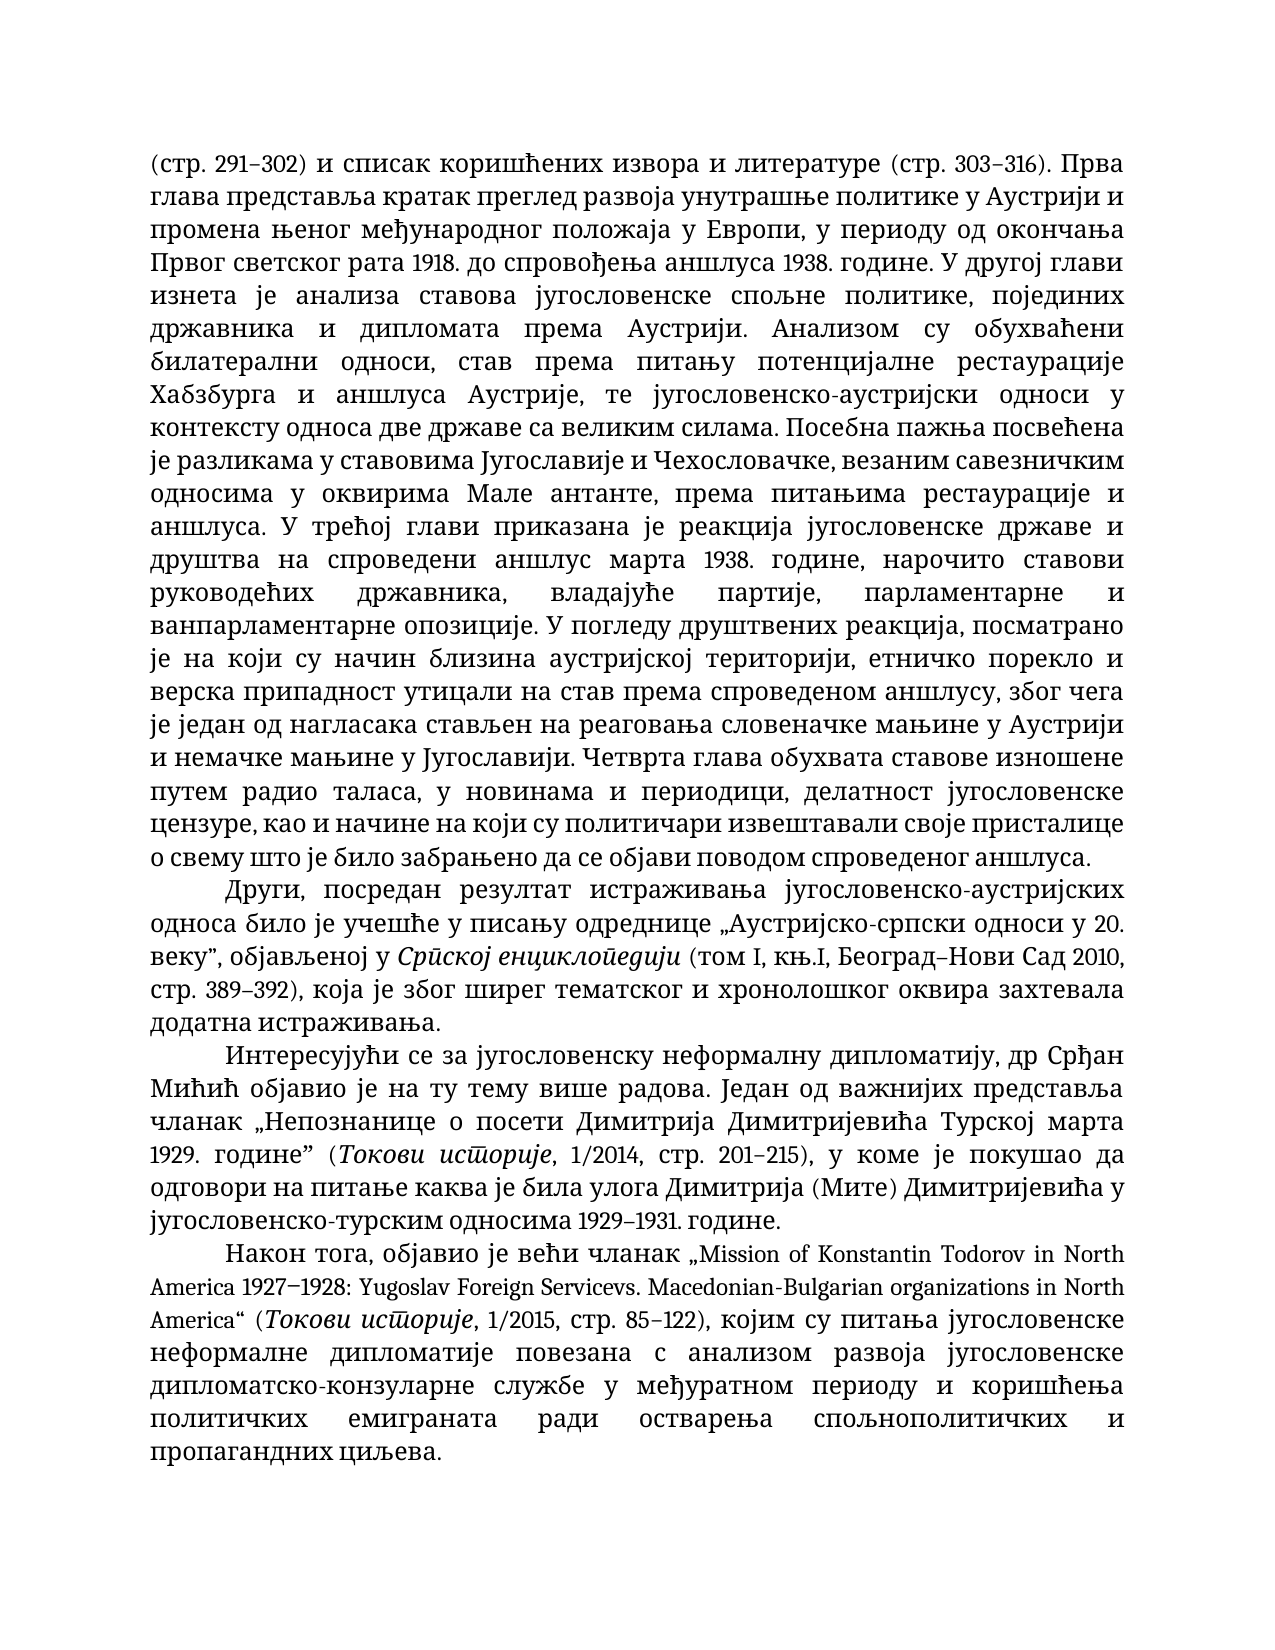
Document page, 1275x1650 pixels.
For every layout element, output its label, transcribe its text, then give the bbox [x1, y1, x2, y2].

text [150, 150, 1125, 872]
text Након тога, објавио је већи чланак „Mission of Konstantin Todorov in North America 1927‒1928: Yugoslav Foreign Servicevs. Macedonian-Bulgarian organizations in North America“ (Токови историје, 1/2015, стр. 85−122), којим су питања југословенске неформалне дипломатије повезана с анализом развоја југословенске дипломатско-конзуларне службе у међуратном периоду и коришћења политичких емиграната ради остварења спољнополитичких и пропагандних циљева. [150, 1240, 1125, 1467]
text Интересујући се за југословенску неформалну дипломатију, др Срђан Мићић објавио је на ту тему више радова. Један од важнијих представља чланак „Непознанице о посети Димитрија Димитријевића Турској марта 1929. годинеˮ (Токови историје, 1/2014, стр. 201−215), у коме је покушао да одговори на питање каква је била улога Димитрија (Мите) Димитријевића у југословенско-турским односима 1929–1931. године. [150, 1042, 1125, 1235]
text Други, посредан резултат истраживања југословенско-аустријских односа било је учешће у писању одреднице „Аустријско-српски односи у 20. веку”, објављеној у Српској енциклопедији (том I, књ.I, Београд–Нови Сад 2010, стр. 389–392), која је због ширег тематског и хронолошког оквира захтевала додатна истраживања. [150, 876, 1125, 1037]
